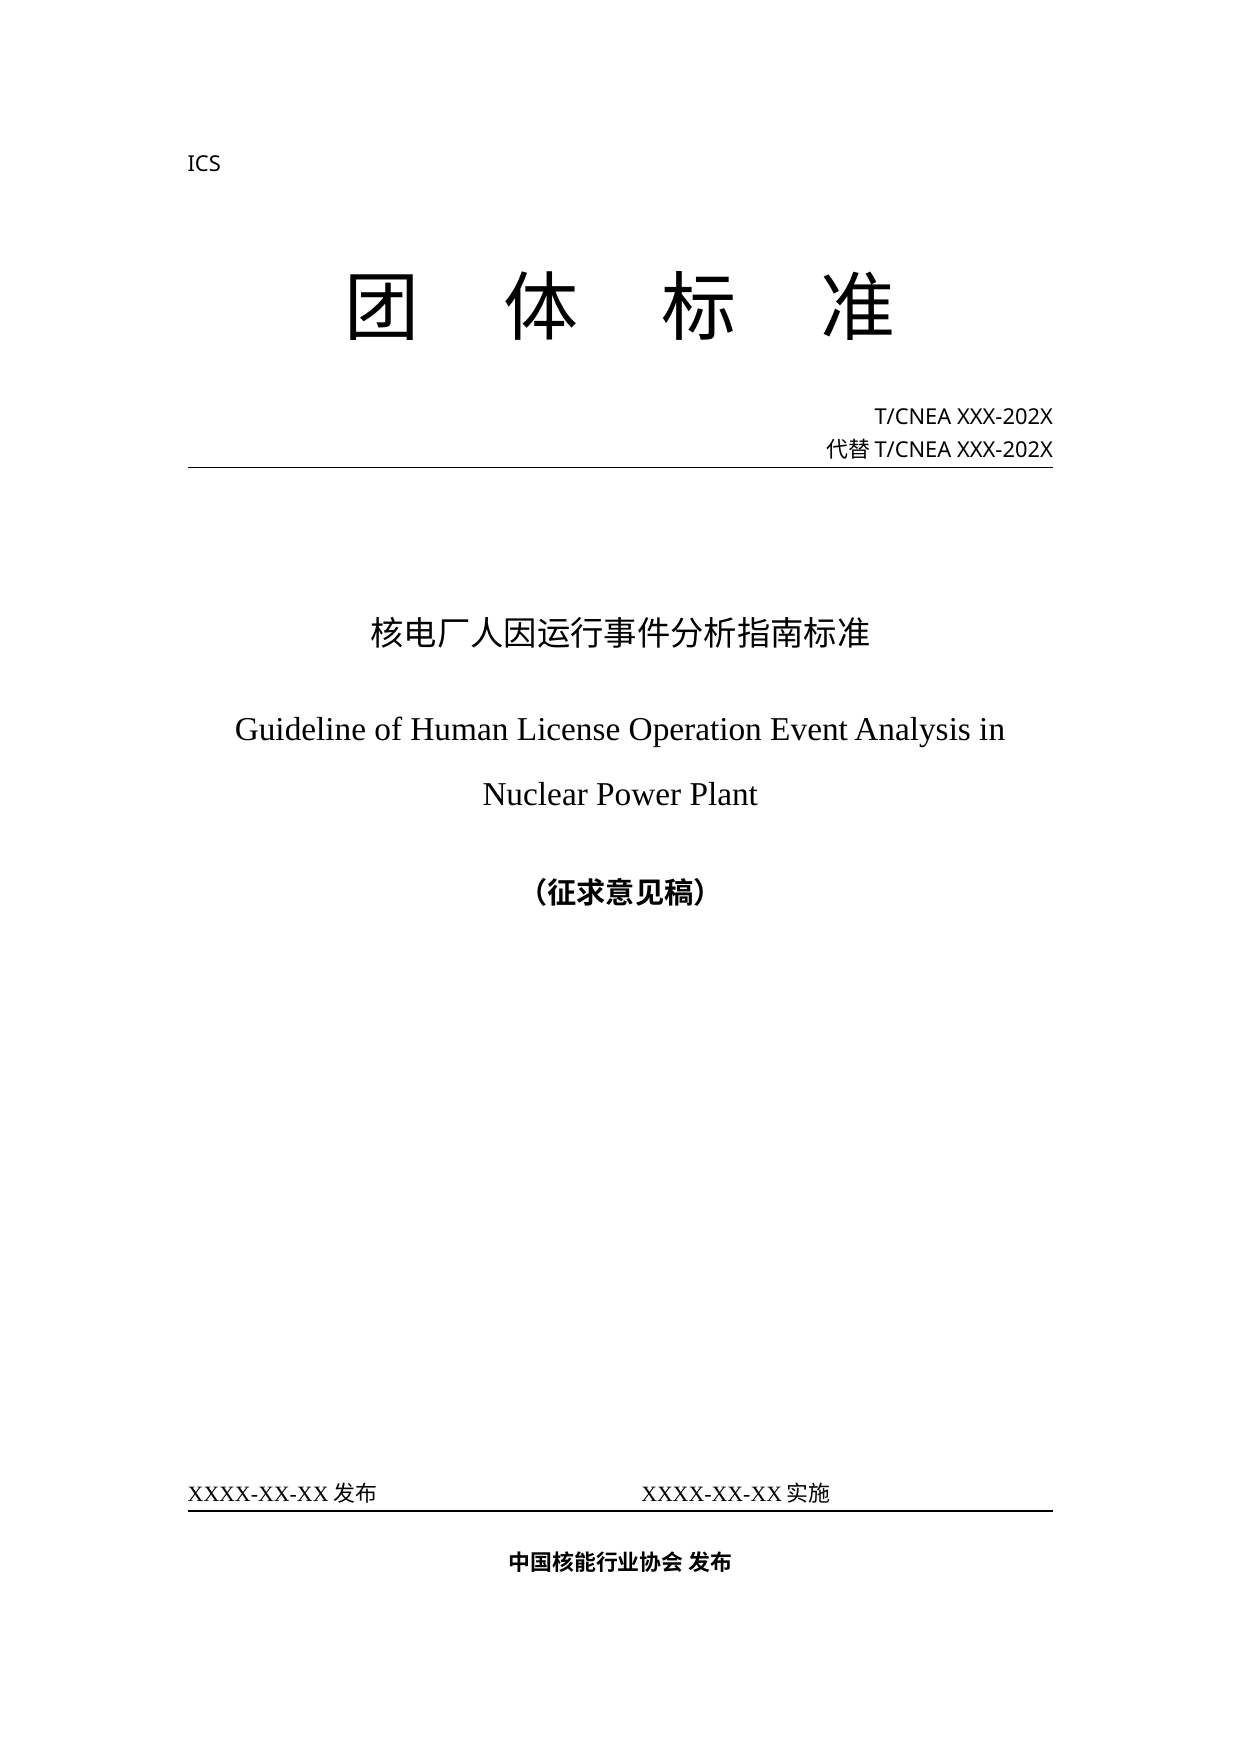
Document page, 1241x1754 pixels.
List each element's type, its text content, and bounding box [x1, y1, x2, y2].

text （征求意见稿） [187, 858, 1053, 923]
text Guideline of Human License Operation Event Analysis in Nuclear Power Plant [187, 696, 1053, 826]
text T/CNEA XXX-202X [187, 399, 1053, 432]
text XXXX-XX-XX发布 XXXX-XX-XX实施 [187, 1476, 1053, 1512]
text 代替T/CNEA XXX-202X [187, 432, 1053, 468]
text 中国核能行业协会 发布 [187, 1544, 1053, 1577]
text 核电厂人因运行事件分析指南标准 [187, 598, 1053, 663]
text 团 体 标 准 [187, 237, 1053, 367]
